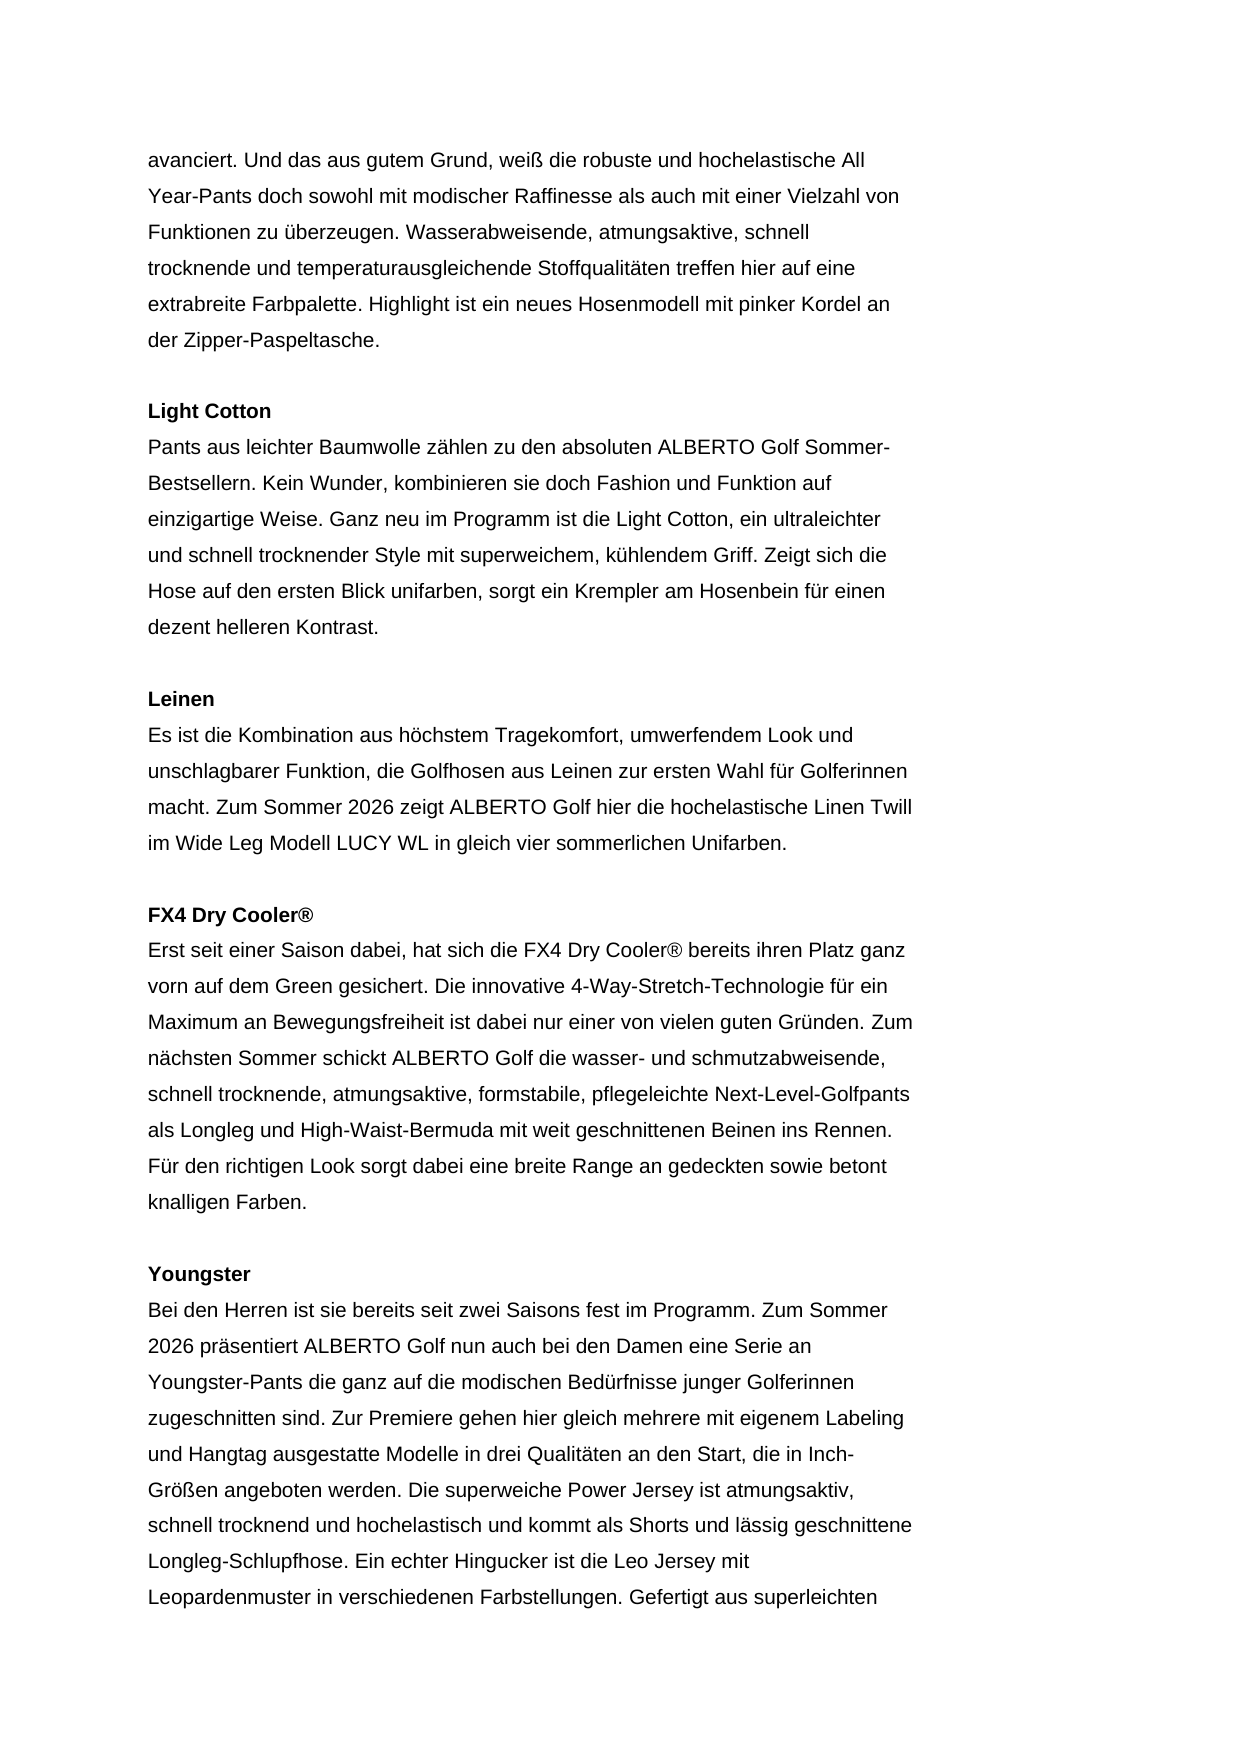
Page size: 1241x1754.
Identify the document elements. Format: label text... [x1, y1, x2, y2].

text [148, 1298, 916, 1609]
text Leinen [148, 687, 916, 711]
text Light Cotton [148, 399, 916, 423]
text FX4 Dry Cooler® [148, 902, 916, 926]
text Erst seit einer Saison dabei, hat sich die FX4 Dry Cooler® bereits ihren Platz ganz vorn auf dem Green gesichert. Die innovative 4-Way-Stretch-Technologie für ein Maximum an Bewegungsfreiheit ist dabei nur einer von vielen guten Gründen. Zum nächsten Sommer schickt ALBERTO Golf die wasser- und schmutzabweisende, schnell trocknende, atmungsaktive, formstabile, pflegeleichte Next-Level-Golfpants als Longleg und High-Waist-Bermuda mit weit geschnittenen Beinen ins Rennen. Für den richtigen Look sorgt dabei eine breite Range an gedeckten sowie betont knalligen Farben. [148, 938, 916, 1214]
text Pants aus leichter Baumwolle zählen zu den absoluten ALBERTO Golf Sommer-Bestsellern. Kein Wunder, kombinieren sie doch Fashion und Funktion auf einzigartige Weise. Ganz neu im Programm ist die Light Cotton, ein ultraleichter und schnell trocknender Style mit superweichem, kühlendem Griff. Zeigt sich die Hose auf den ersten Blick unifarben, sorgt ein Krempler am Hosenbein für einen dezent helleren Kontrast. [148, 435, 916, 639]
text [148, 148, 916, 351]
text Es ist die Kombination aus höchstem Tragekomfort, umwerfendem Look und unschlagbarer Funktion, die Golfhosen aus Leinen zur ersten Wahl für Golferinnen macht. Zum Sommer 2026 zeigt ALBERTO Golf hier die hochelastische Linen Twill im Wide Leg Modell LUCY WL in gleich vier sommerlichen Unifarben. [148, 723, 916, 854]
text Youngster [148, 1262, 916, 1286]
